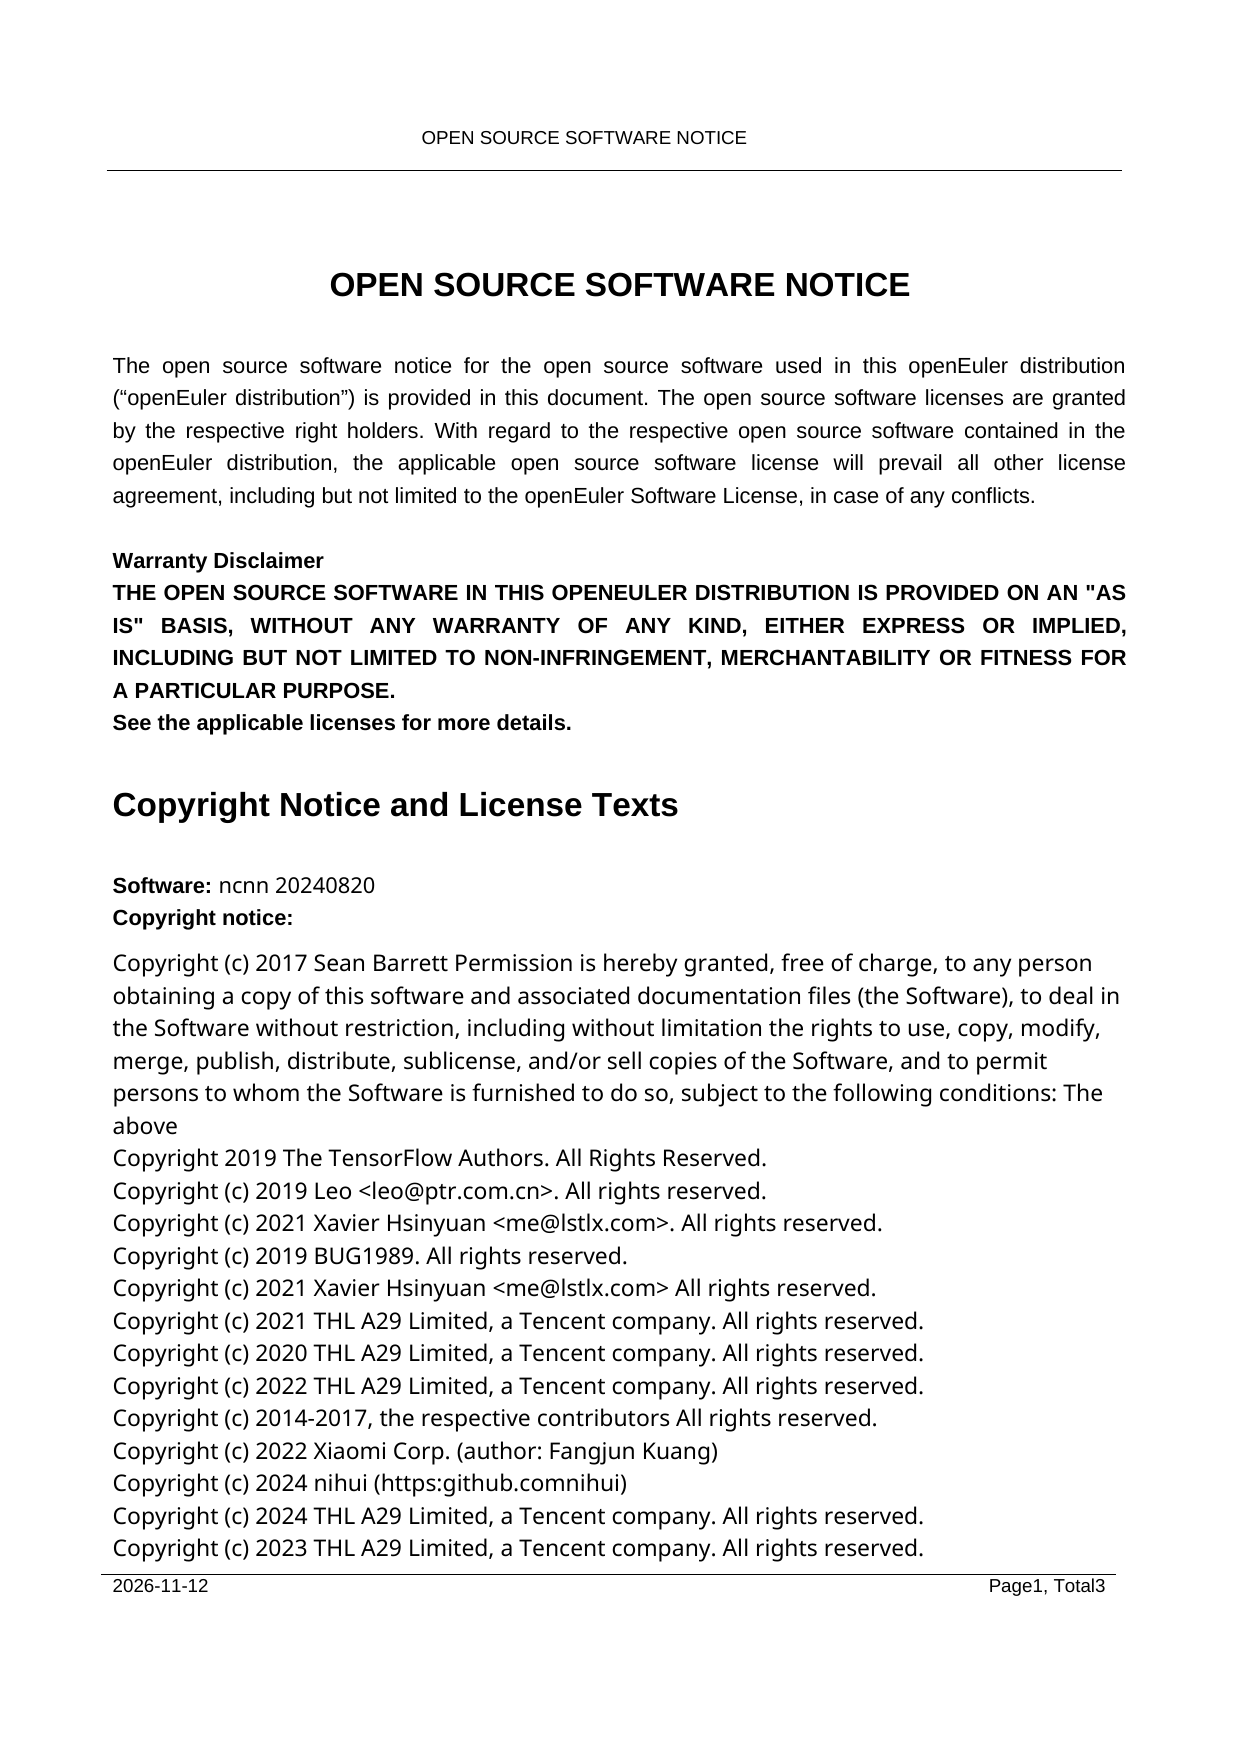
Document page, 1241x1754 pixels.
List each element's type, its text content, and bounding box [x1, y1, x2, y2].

text OPEN SOURCE SOFTWARE NOTICE [112, 251, 1128, 316]
text THE OPEN SOURCE SOFTWARE IN THIS OPENEULER DISTRIBUTION IS PROVIDED ON AN "AS IS" BASIS, WITHOUT ANY WARRANTY OF ANY KIND, EITHER EXPRESS OR IMPLIED, INCLUDING BUT NOT LIMITED TO NON-INFRINGEMENT, MERCHANTABILITY OR FITNESS FOR A PARTICULAR PURPOSE. See the applicable licenses for more details. [112, 576, 1128, 739]
text The open source software notice for the open source software used in this openEuler distribution (“openEuler distribution”) is provided in this document. The open source software licenses are granted by the respective right holders. With regard to the respective open source software contained in the openEuler distribution, the applicable open source software license will prevail all other license agreement, including but not limited to the openEuler Software License, in case of any conflicts. [112, 349, 1128, 511]
text Copyright Notice and License Texts [112, 771, 1128, 836]
text Warranty Disclaimer [112, 544, 1128, 576]
title Software: ncnn 20240820 [112, 869, 1128, 901]
text Copyright notice: [112, 901, 1128, 934]
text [112, 947, 1128, 1564]
